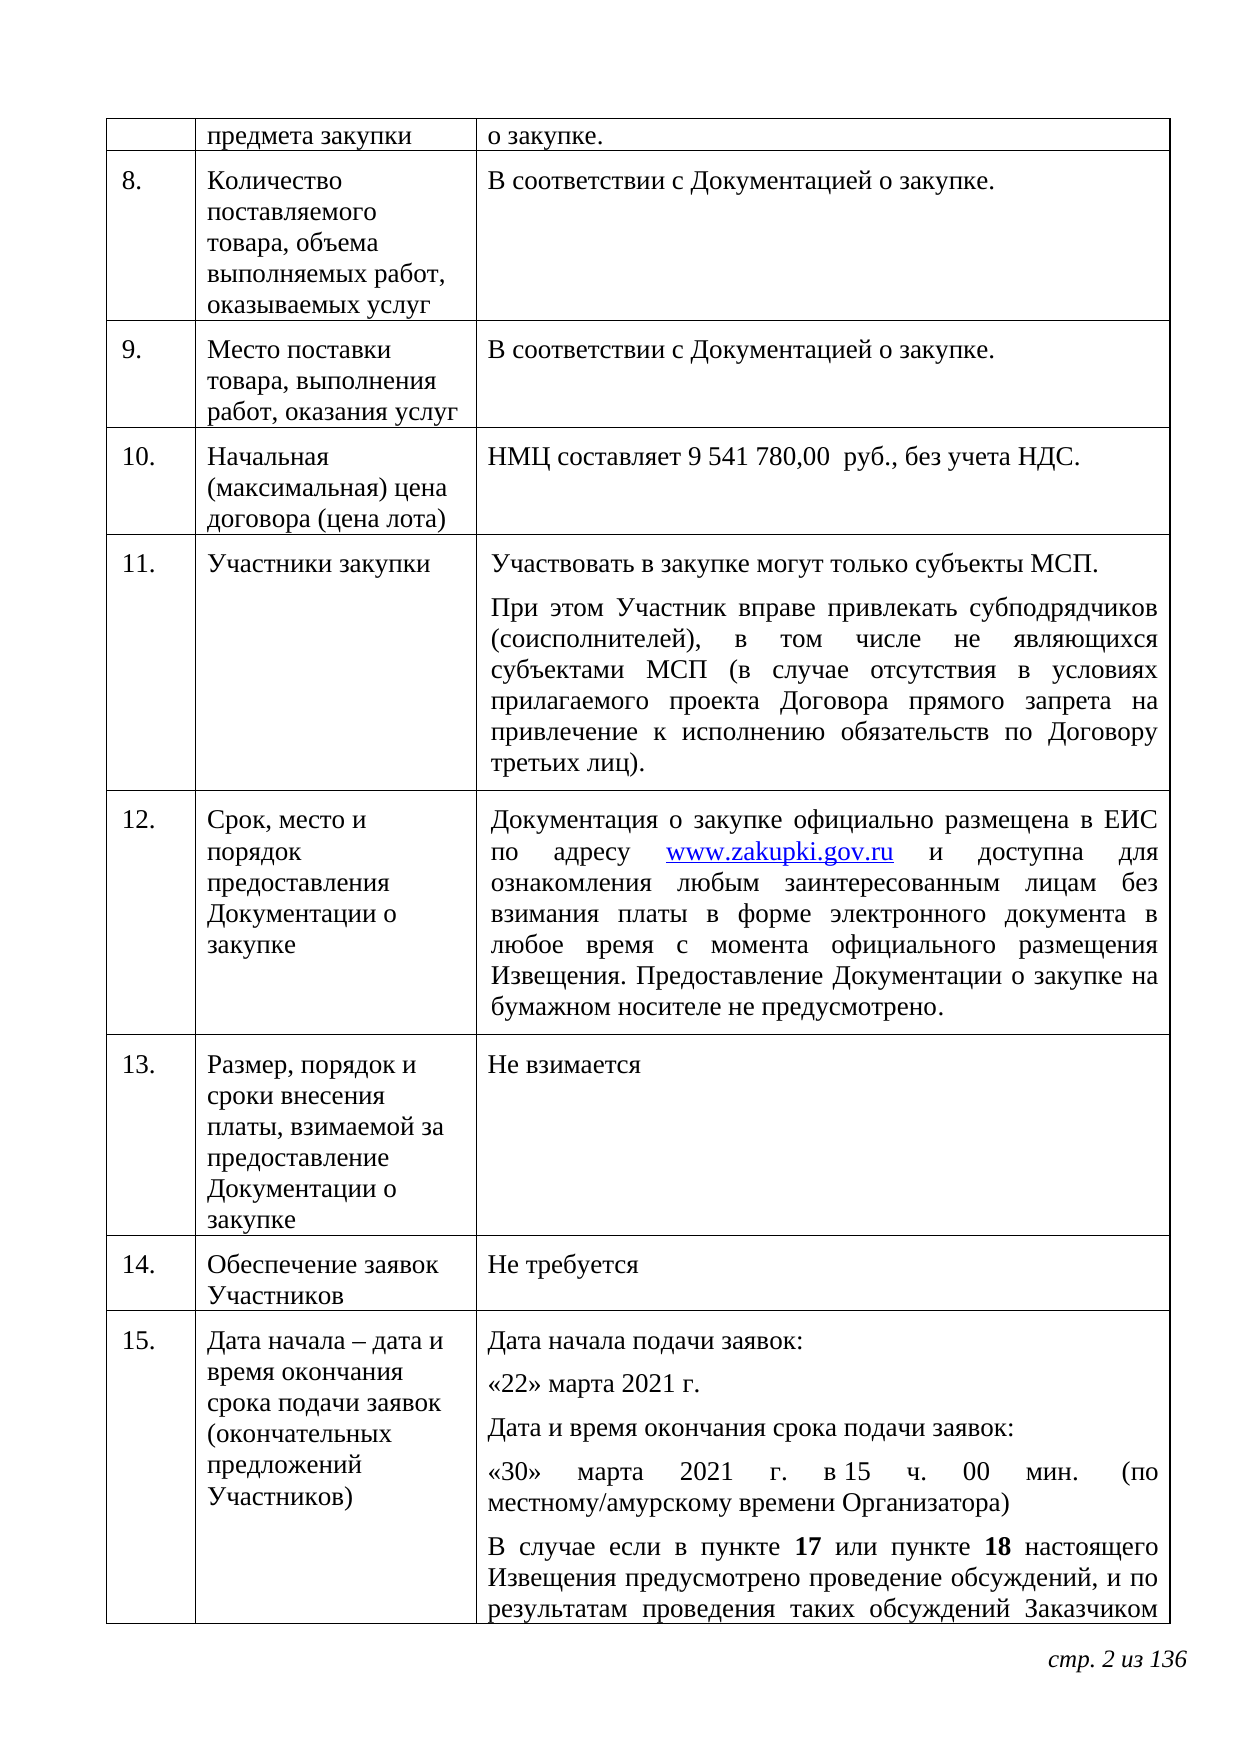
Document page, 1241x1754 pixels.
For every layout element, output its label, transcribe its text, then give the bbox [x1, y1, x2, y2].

table_cell [107, 535, 195, 790]
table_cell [477, 119, 1169, 150]
table_cell Обеспечение заявок Участников [196, 1236, 476, 1310]
table_cell Участвовать в закупке могут только субъекты МСП. При этом Участник вправе привлекать субподрядчиков (соисполнителей), в том числе не являющихся субъектами МСП (в случае отсутствия в условиях прилагаемого проекта Договора прямого запрета на привлечение к исполнению обязательств по Договору третьих лиц). [477, 535, 1169, 790]
table_cell [107, 1236, 195, 1310]
table_cell Документация о закупке официально размещена в ЕИС по адресу www.zakupki.gov.ru и доступна для ознакомления любым заинтересованным лицам без взимания платы в форме электронного документа в любое время с момента официального размещения Извещения. Предоставление Документации о закупке на бумажном носителе не предусмотрено. [477, 791, 1169, 1034]
table_cell Количество поставляемого товара, объема выполняемых работ, оказываемых услуг [196, 151, 476, 319]
table_cell [107, 119, 195, 150]
table_cell НМЦ составляет 9 541 780,00 руб., без учета НДС. [477, 428, 1169, 533]
table_cell Размер, порядок и сроки внесения платы, взимаемой за предоставление Документации о закупке [196, 1035, 476, 1234]
table_cell В соответствии с Документацией о закупке. [477, 151, 1169, 319]
table_cell Не требуется [477, 1236, 1169, 1310]
table_cell [107, 1035, 195, 1234]
table_cell [107, 321, 195, 427]
table_cell Срок, место и порядок предоставления Документации о закупке [196, 791, 476, 1034]
table_cell Место поставки товара, выполнения работ, оказания услуг [196, 321, 476, 427]
table_cell В соответствии с Документацией о закупке. [477, 321, 1169, 427]
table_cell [196, 119, 476, 150]
table_cell Начальная (максимальная) цена договора (цена лота) [196, 428, 476, 533]
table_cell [477, 1311, 1169, 1623]
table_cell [196, 1311, 476, 1623]
table_cell [107, 428, 195, 533]
table_cell Участники закупки [196, 535, 476, 790]
table_cell Не взимается [477, 1035, 1169, 1234]
table_cell [107, 1311, 195, 1623]
table_cell [107, 151, 195, 319]
table_cell [107, 791, 195, 1034]
